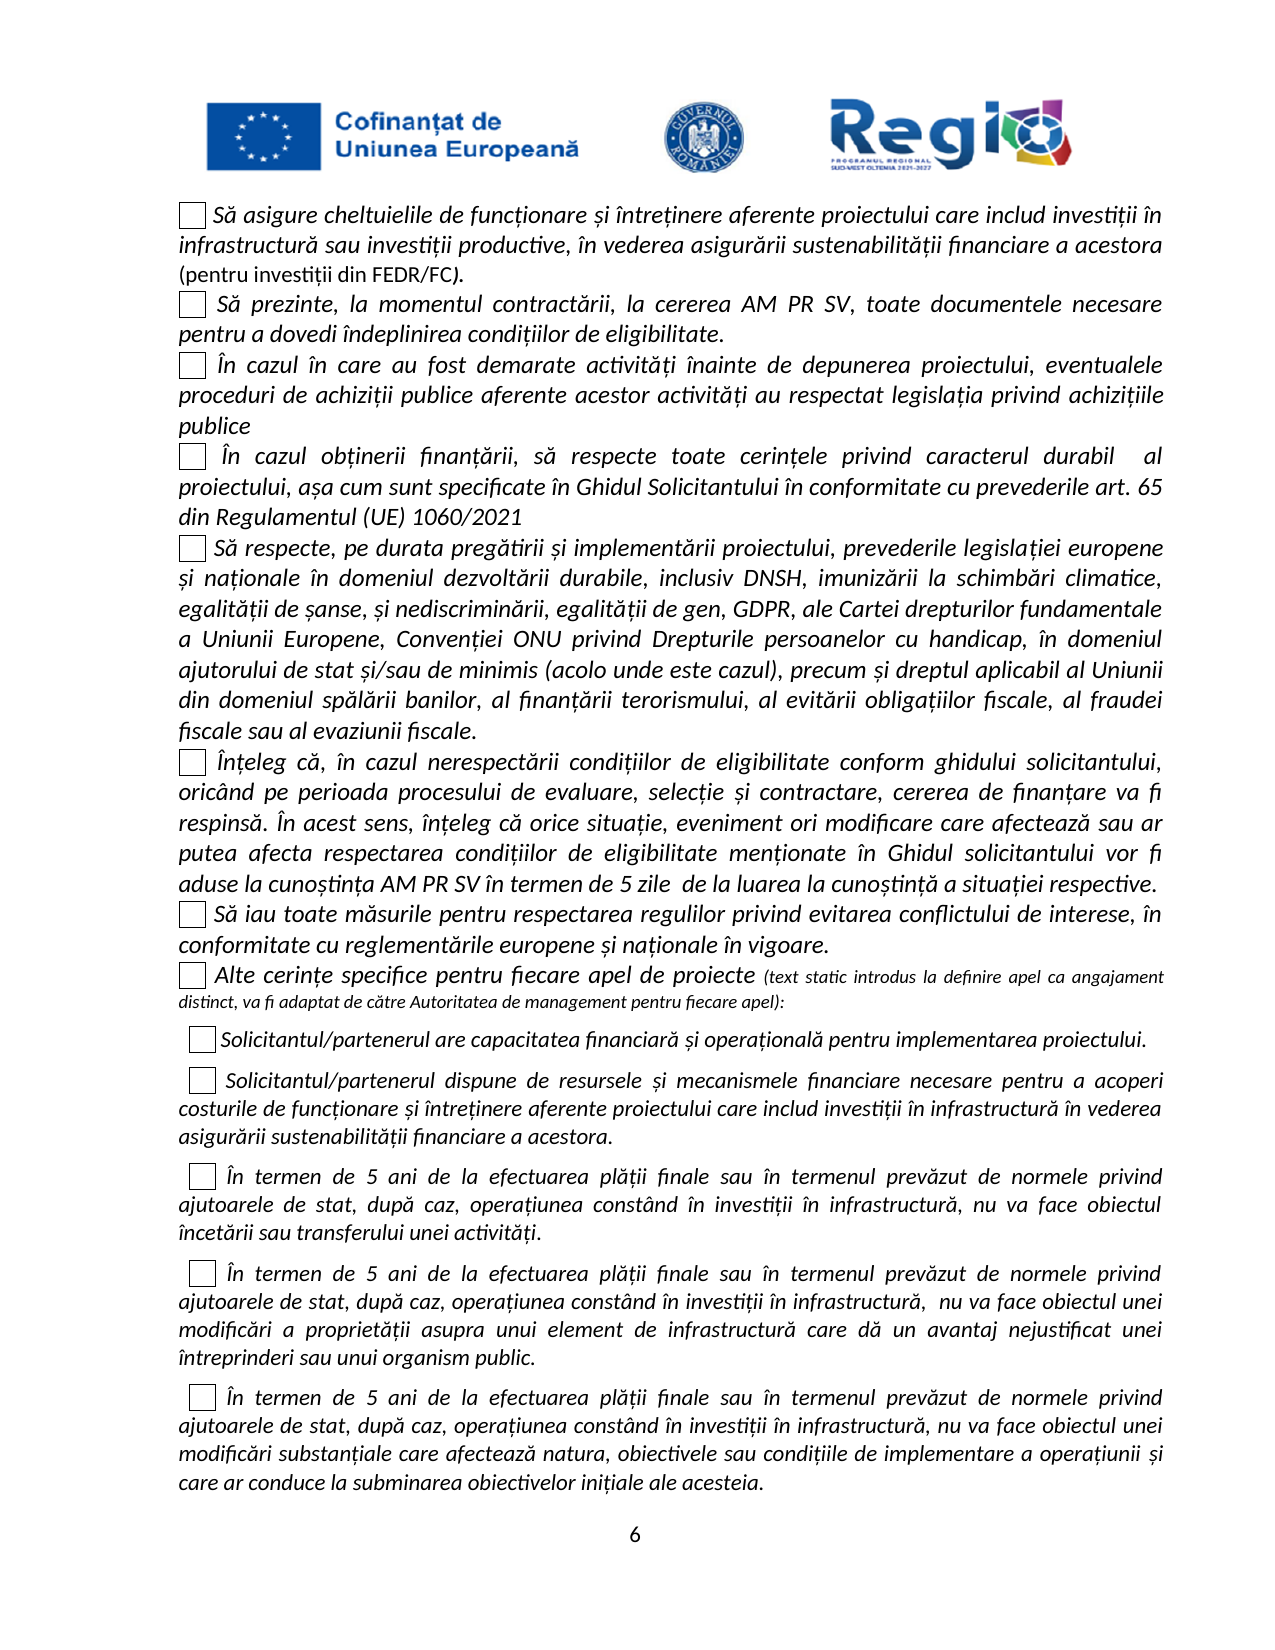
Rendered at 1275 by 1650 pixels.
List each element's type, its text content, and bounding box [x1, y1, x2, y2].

list Să respecte, pe durata pregătirii şi implementării proiectului, prevederile legislaţiei europene şi naţionale în domeniul dezvoltării durabile, inclusiv DNSH, imunizării la schimbări climatice, egalităţii de şanse, şi nediscriminării, egalităţii de gen, GDPR, ale Cartei drepturilor fundamentale a Uniunii Europene, Convenției ONU privind Drepturile persoanelor cu handicap, în domeniul ajutorului de stat și/sau de minimis (acolo unde este cazul), precum și dreptul aplicabil al Uniunii din domeniul spălării banilor, al finanțării terorismului, al evitării obligațiilor fiscale, al fraudei fiscale sau al evaziunii fiscale. [178, 532, 1166, 746]
list În termen de 5 ani de la efectuarea plății finale sau în termenul prevăzut de normele privind ajutoarele de stat, după caz, operațiunea constând în investiții în infrastructură, nu va face obiectul unei modificări substanțiale care afectează natura, obiectivele sau condițiile de implementare a operațiunii și care ar conduce la subminarea obiectivelor inițiale ale acesteia. [178, 1383, 1166, 1496]
list Să iau toate măsurile pentru respectarea regulilor privind evitarea conflictului de interese, în conformitate cu reglementările europene și naționale în vigoare. [178, 898, 1166, 959]
list În termen de 5 ani de la efectuarea plății finale sau în termenul prevăzut de normele privind ajutoarele de stat, după caz, operațiunea constând în investiții în infrastructură, nu va face obiectul încetării sau transferului unei activități. [178, 1162, 1166, 1246]
list Alte cerințe specifice pentru fiecare apel de proiecte (text static introdus la definire apel ca angajament distinct, va fi adaptat de către Autoritatea de management pentru fiecare apel): [178, 959, 1166, 1013]
text În cazul în care au fost demarate activităţi înainte de depunerea proiectului, eventualele proceduri de achiziţii publice aferente acestor activităţi au respectat legislaţia privind achiziţiile publice [178, 349, 1166, 441]
picture [170, 73, 1100, 199]
list Înțeleg că, în cazul nerespectării condițiilor de eligibilitate conform ghidului solicitantului, oricând pe perioada procesului de evaluare, selecție și contractare, cererea de finanțare va fi respinsă. În acest sens, înțeleg că orice situație, eveniment ori modificare care afectează sau ar putea afecta respectarea condițiilor de eligibilitate menționate în Ghidul solicitantului vor fi aduse la cunoștința AM PR SV în termen de 5 zile de la luarea la cunoștință a situației respective. [178, 746, 1166, 898]
list În termen de 5 ani de la efectuarea plății finale sau în termenul prevăzut de normele privind ajutoarele de stat, după caz, operațiunea constând în investiții în infrastructură, nu va face obiectul unei modificări a proprietății asupra unui element de infrastructură care dă un avantaj nejustificat unei întreprinderi sau unui organism public. [178, 1259, 1166, 1371]
list Să asigure cheltuielile de funcționare și întreținere aferente proiectului care includ investiții în infrastructură sau investiții productive, în vederea asigurării sustenabilității financiare a acestora (pentru investiții din FEDR/FC). [178, 199, 1166, 288]
list Să prezinte, la momentul contractării, la cererea AM PR SV, toate documentele necesare pentru a dovedi îndeplinirea condițiilor de eligibilitate. [178, 288, 1166, 349]
list Solicitantul/partenerul are capacitatea financiară și operațională pentru implementarea proiectului. [178, 1025, 1166, 1053]
list Solicitantul/partenerul dispune de resursele și mecanismele financiare necesare pentru a acoperi costurile de funcționare și întreținere aferente proiectului care includ investiții în infrastructură în vederea asigurării sustenabilității financiare a acestora. [178, 1066, 1166, 1150]
list În cazul obținerii finanțării, să respecte toate cerințele privind caracterul durabil al proiectului, așa cum sunt specificate în Ghidul Solicitantului în conformitate cu prevederile art. 65 din Regulamentul (UE) 1060/2021 [178, 441, 1166, 532]
